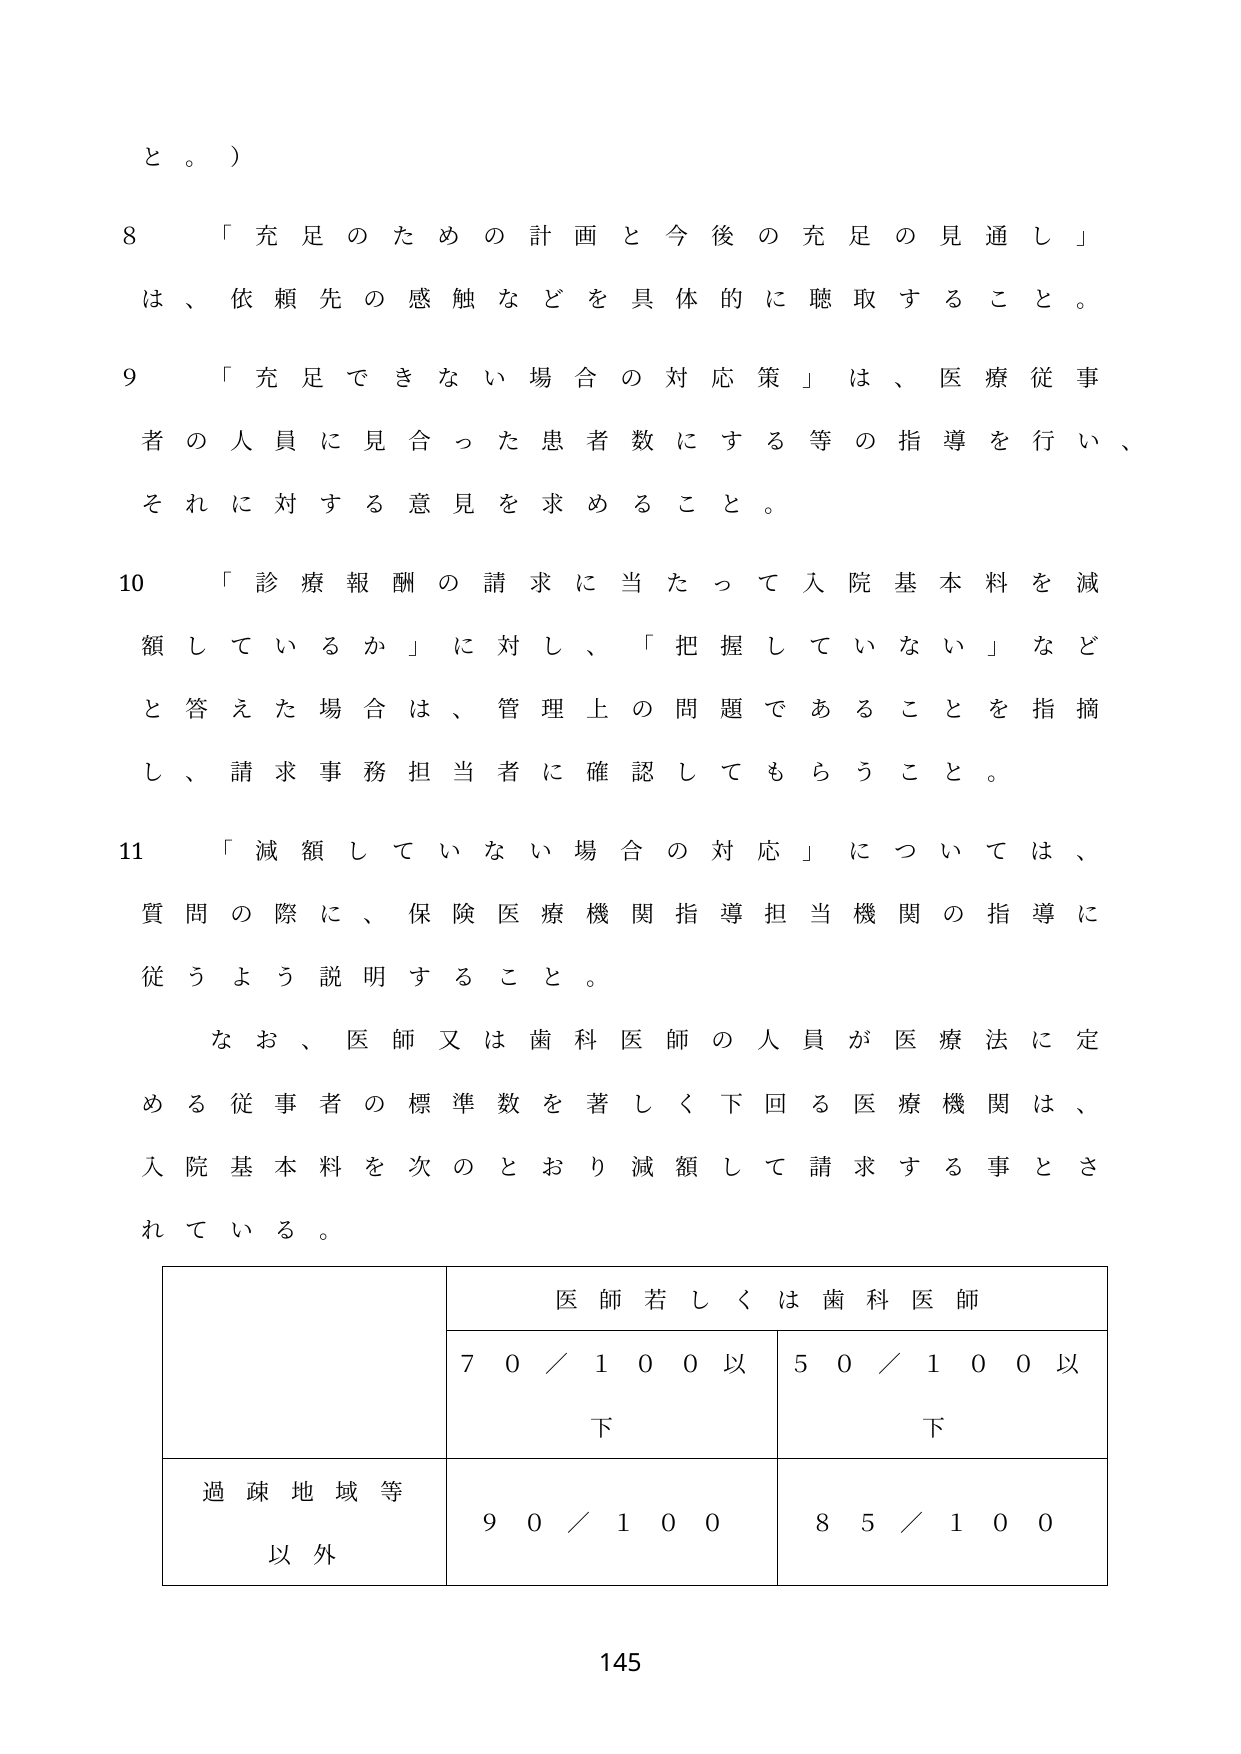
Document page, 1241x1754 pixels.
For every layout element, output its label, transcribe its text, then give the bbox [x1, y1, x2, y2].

table_cell 過疎地域等以外 [163, 1459, 446, 1585]
table_cell ９０／１００ [447, 1459, 777, 1585]
text ９ 「充足できない場合の対応策」は、医療従事者の人員に見合った患者数にする等の指導を行い、それに対する意見を求めること。 [118, 345, 1122, 534]
text 11 「減額していない場合の対応」については、質問の際に、保険医療機関指導担当機関の指導に従うよう説明すること。 [118, 818, 1122, 1007]
text 10 「診療報酬の請求に当たって入院基本料を減額しているか」に対し、「把握していない」などと答えた場合は、管理上の問題であることを指摘し、請求事務担当者に確認してもらうこと。 [118, 550, 1122, 802]
table_cell ８５／１００ [778, 1459, 1107, 1585]
table_header 医師若しくは歯科医師 [447, 1267, 1107, 1330]
text ８ 「充足のための計画と今後の充足の見通し」は、依頼先の感触などを具体的に聴取すること。 [118, 203, 1122, 329]
table_cell ７０／１００以下 [447, 1331, 777, 1458]
table_header [163, 1267, 446, 1458]
table_cell ５０／１００以下 [778, 1331, 1107, 1458]
text なお、医師又は歯科医師の人員が医療法に定める従事者の標準数を著しく下回る医療機関は、入院基本料を次のとおり減額して請求する事とされている。 [118, 1007, 1122, 1260]
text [118, 124, 1122, 187]
